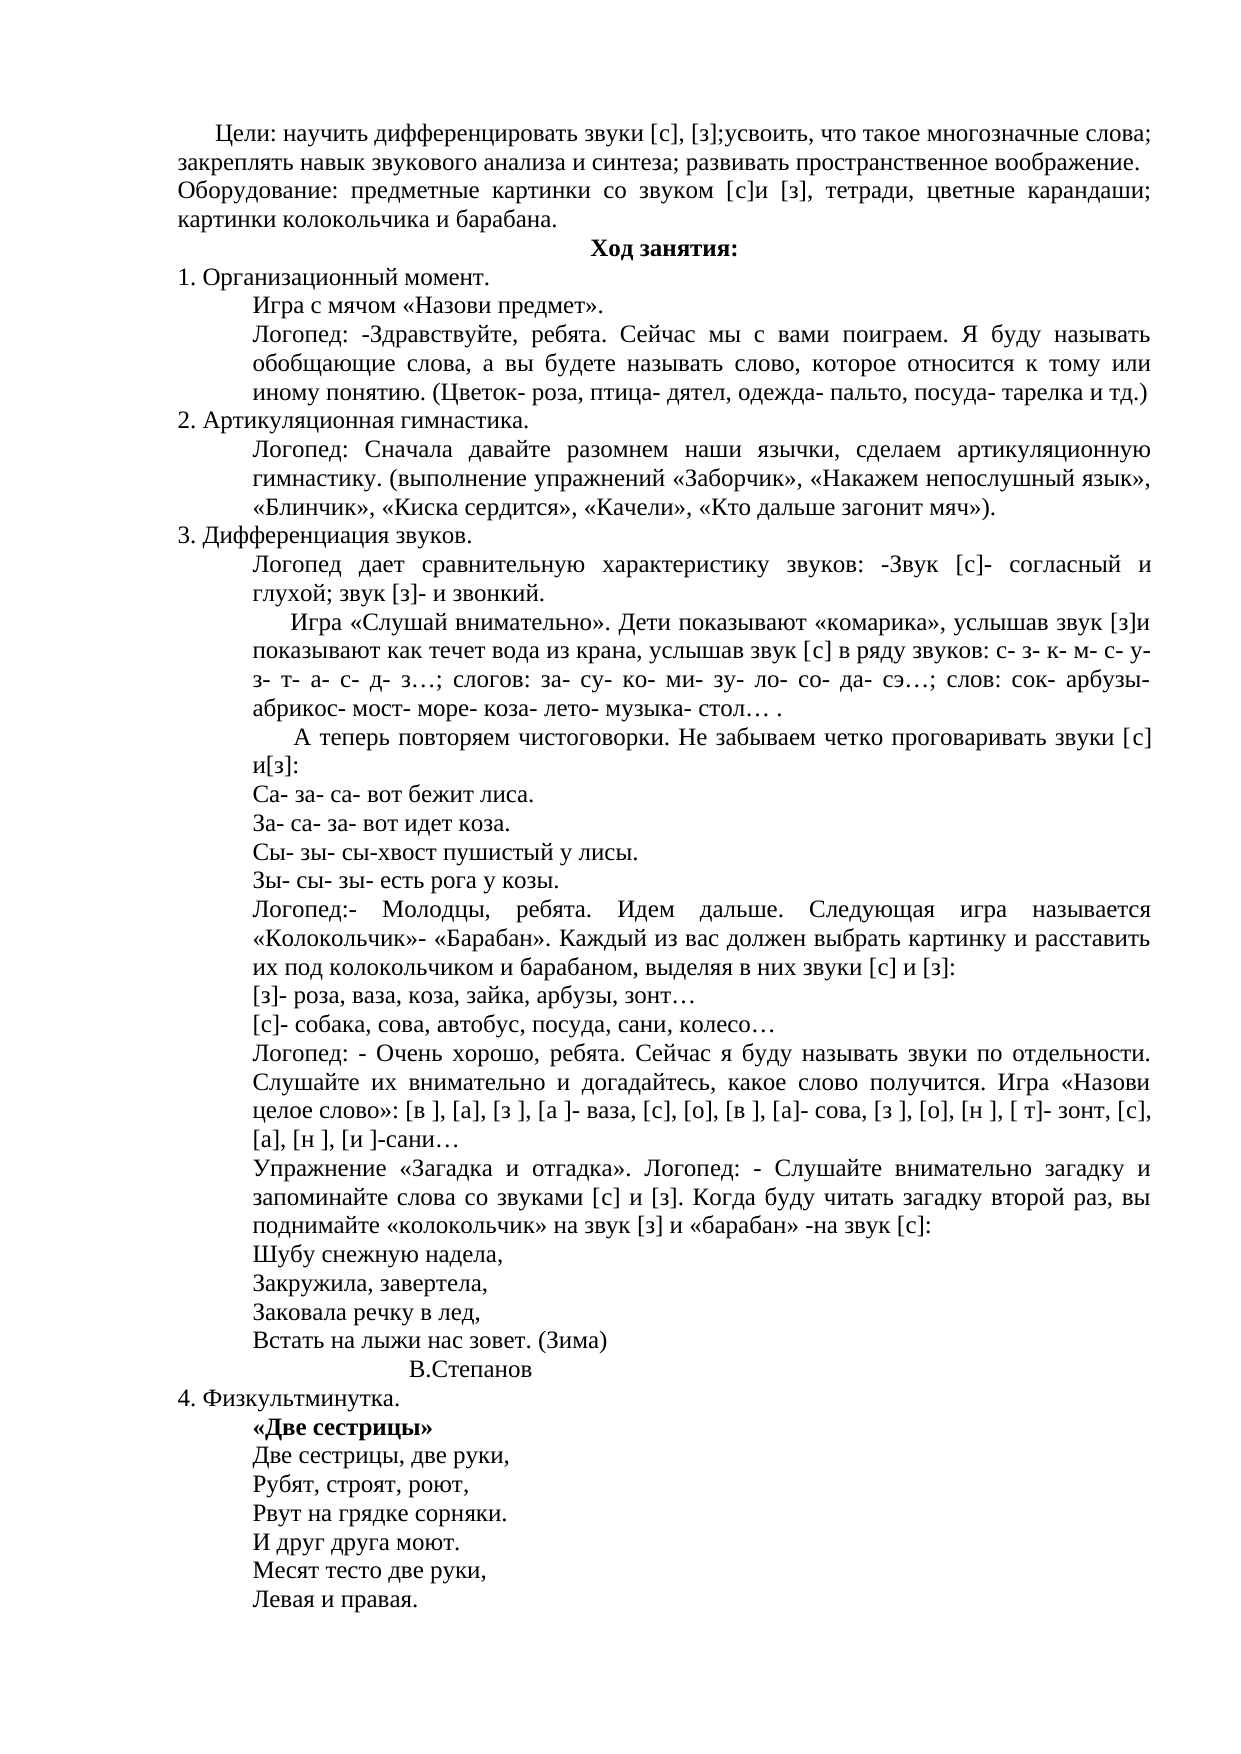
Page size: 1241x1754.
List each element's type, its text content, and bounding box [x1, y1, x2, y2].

text Оборудование: предметные картинки со звуком [c]и [з], тетради, цветные карандаши; картинки колокольчика и барабана. [177, 176, 1152, 233]
list Логопед: Сначала давайте разомнем наши язычки, сделаем артикуляционную гимнастику. (выполнение упражнений «Заборчик», «Накажем непослушный язык», «Блинчик», «Киска сердится», «Качели», «Кто дальше загонит мяч»). [252, 434, 1152, 521]
text 3. Дифференциация звуков. [177, 521, 1152, 549]
list Логопед: -Здравствуйте, ребята. Сейчас мы с вами поиграем. Я буду называть обобщающие слова, а вы будете называть слово, которое относится к тому или иному понятию. (Цветок- роза, птица- дятел, одежда- пальто, посуда- тарелка и тд.) [252, 319, 1152, 406]
list Упражнение «Загадка и отгадка». Логопед: - Слушайте внимательно загадку и запоминайте слова со звуками [c] и [з]. Когда буду читать загадку второй раз, вы поднимайте «колокольчик» на звук [з] и «барабан» -на звук [c]: [252, 1153, 1152, 1239]
list Закружила, завертела, [252, 1268, 1152, 1297]
list В.Степанов [252, 1354, 1152, 1383]
text 2. Артикуляционная гимнастика. [177, 406, 1152, 434]
list Сы- зы- сы-хвост пушистый у лисы. [252, 837, 1152, 866]
list Рвут на грядке сорняки. [252, 1498, 1152, 1527]
text 1. Организационный момент. [177, 262, 1152, 291]
list Встать на лыжи нас зовет. (Зима) [252, 1326, 1152, 1354]
list И друг друга моют. [252, 1527, 1152, 1556]
list Две сестрицы, две руки, [252, 1441, 1152, 1469]
list Логопед:- Молодцы, ребята. Идем дальше. Следующая игра называется «Колокольчик»- «Барабан». Каждый из вас должен выбрать картинку и расставить их под колокольчиком и барабаном, выделяя в них звуки [c] и [з]: [252, 894, 1152, 981]
list За- са- за- вот идет коза. [252, 808, 1152, 837]
list А теперь повторяем чистоговорки. Не забываем четко проговаривать звуки [c] и[з]: [252, 722, 1152, 779]
text Ход занятия: [177, 233, 1152, 262]
list Са- за- са- вот бежит лиса. [252, 779, 1152, 808]
list Игра с мячом «Назови предмет». [252, 291, 1152, 319]
list Логопед: - Очень хорошо, ребята. Сейчас я буду называть звуки по отдельности. Слушайте их внимательно и догадайтесь, какое слово получится. Игра «Назови целое слово»: [в ], [а], [з ], [а ]- ваза, [c], [o], [в ], [a]- сова, [з ], [o], [н ], [ т]- зонт, [c], [a], [н ], [и ]-сани… [252, 1038, 1152, 1153]
list Зы- сы- зы- есть рога у козы. [252, 866, 1152, 894]
list Месят тесто две руки, [252, 1556, 1152, 1584]
list [c]- собака, сова, автобус, посуда, сани, колесо… [252, 1009, 1152, 1038]
list Левая и правая. [252, 1584, 1152, 1613]
list «Две сестрицы» [252, 1412, 1152, 1441]
list Рубят, строят, роют, [252, 1469, 1152, 1498]
list Шубу снежную надела, [252, 1239, 1152, 1268]
text Цели: научить дифференцировать звуки [c], [з];усвоить, что такое многозначные слова; закреплять навык звукового анализа и синтеза; развивать пространственное воображение. [177, 118, 1152, 176]
list Логопед дает сравнительную характеристику звуков: -Звук [c]- согласный и глухой; звук [з]- и звонкий. [252, 549, 1152, 607]
list Заковала речку в лед, [252, 1297, 1152, 1326]
text 4. Физкультминутка. [177, 1383, 1152, 1412]
list Игра «Слушай внимательно». Дети показывают «комарика», услышав звук [з]и показывают как течет вода из крана, услышав звук [c] в ряду звуков: с- з- к- м- с- у- з- т- а- с- д- з…; слогов: за- су- ко- ми- зу- ло- со- да- сэ…; слов: сок- арбузы- абрикос- мост- море- коза- лето- музыка- стол… . [252, 607, 1152, 722]
list [з]- роза, ваза, коза, зайка, арбузы, зонт… [252, 981, 1152, 1009]
